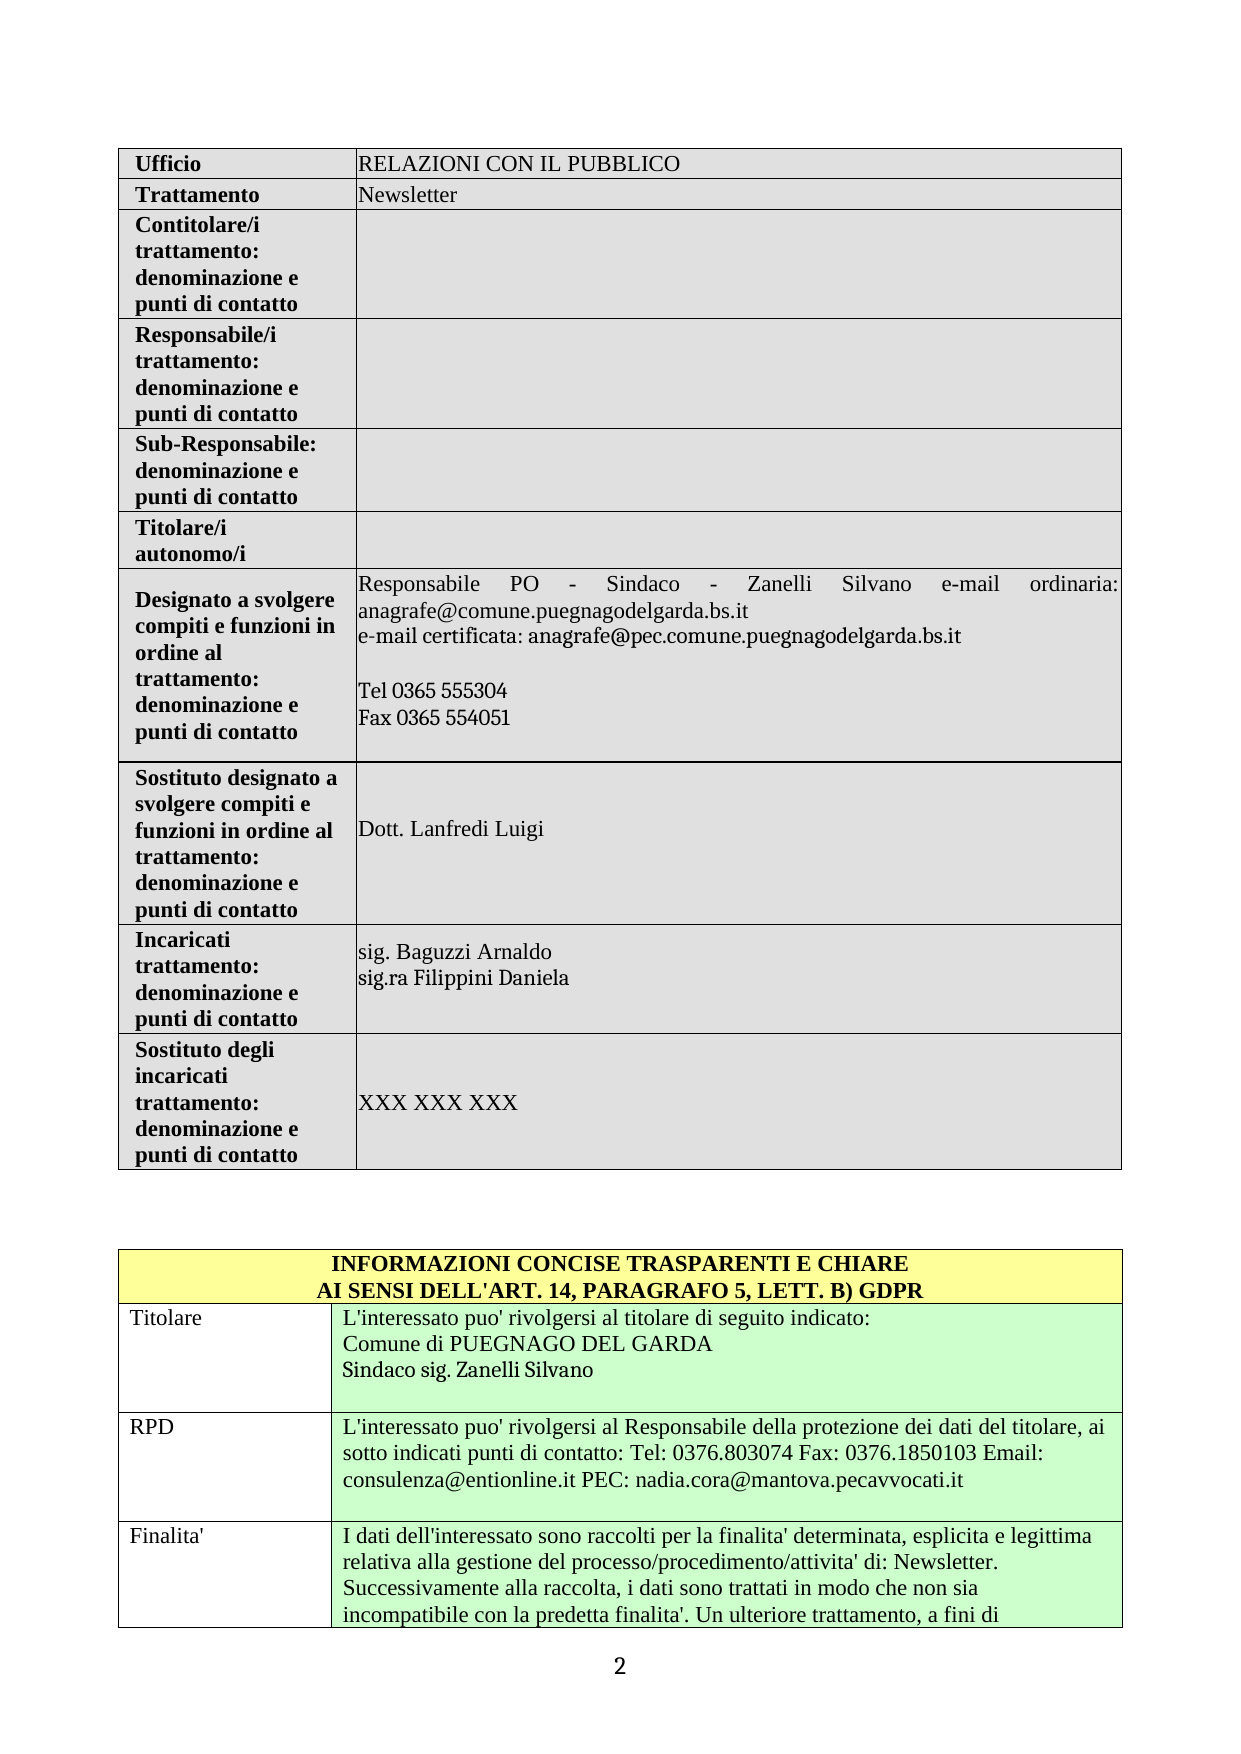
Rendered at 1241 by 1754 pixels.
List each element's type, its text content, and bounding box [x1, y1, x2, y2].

table_cell L'interessato puo' rivolgersi al Responsabile della protezione dei dati del titolare, ai sotto indicati punti di contatto: Tel: 0376.803074 Fax: 0376.1850103 Email: consulenza@entionline.it PEC: nadia.cora@mantova.pecavvocati.it [332, 1413, 1122, 1521]
table_cell L'interessato puo' rivolgersi al titolare di seguito indicato: Comune di PUEGNAGO DEL GARDA Sindaco sig. Zanelli Silvano [332, 1304, 1122, 1412]
table_cell [357, 210, 1121, 318]
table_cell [332, 1522, 1122, 1627]
table_cell Sostituto designato a svolgere compiti e funzioni in ordine al trattamento: denominazione e punti di contatto [119, 763, 356, 924]
table_cell Titolare [119, 1304, 331, 1412]
table_cell XXX XXX XXX [357, 1034, 1121, 1169]
table_cell [357, 512, 1121, 568]
table_cell Finalita' [119, 1522, 331, 1627]
table_cell RPD [119, 1413, 331, 1521]
table_cell Sostituto degli incaricati trattamento: denominazione e punti di contatto [119, 1034, 356, 1169]
table_cell Titolare/i autonomo/i [119, 512, 356, 568]
table_cell RELAZIONI CON IL PUBBLICO [357, 149, 1121, 178]
table_cell [357, 429, 1121, 511]
table_cell Ufficio [119, 149, 356, 178]
table_cell Contitolare/i trattamento: denominazione e punti di contatto [119, 210, 356, 318]
table_cell Newsletter [357, 179, 1121, 209]
table_cell Responsabile/i trattamento: denominazione e punti di contatto [119, 319, 356, 428]
table_cell Designato a svolgere compiti e funzioni in ordine al trattamento: denominazione e punti di contatto [119, 569, 356, 761]
table_cell Dott. Lanfredi Luigi [357, 763, 1121, 924]
table_cell sig. Baguzzi Arnaldo sig.ra Filippini Daniela [357, 925, 1121, 1033]
table_cell Trattamento [119, 179, 356, 209]
table_cell [357, 319, 1121, 428]
table_cell Responsabile PO - Sindaco - Zanelli Silvano e-mail ordinaria: anagrafe@comune.puegnagodelgarda.bs.it e-mail certificata: anagrafe@pec.comune.puegnagodelgarda.bs.it Tel 0365 555304 Fax 0365 554051 [357, 569, 1121, 761]
table_header INFORMAZIONI CONCISE TRASPARENTI E CHIARE AI SENSI DELL'ART. 14, PARAGRAFO 5, LETT. B) GDPR [119, 1250, 1122, 1303]
table_cell Incaricati trattamento: denominazione e punti di contatto [119, 925, 356, 1033]
table_cell Sub-Responsabile: denominazione e punti di contatto [119, 429, 356, 511]
